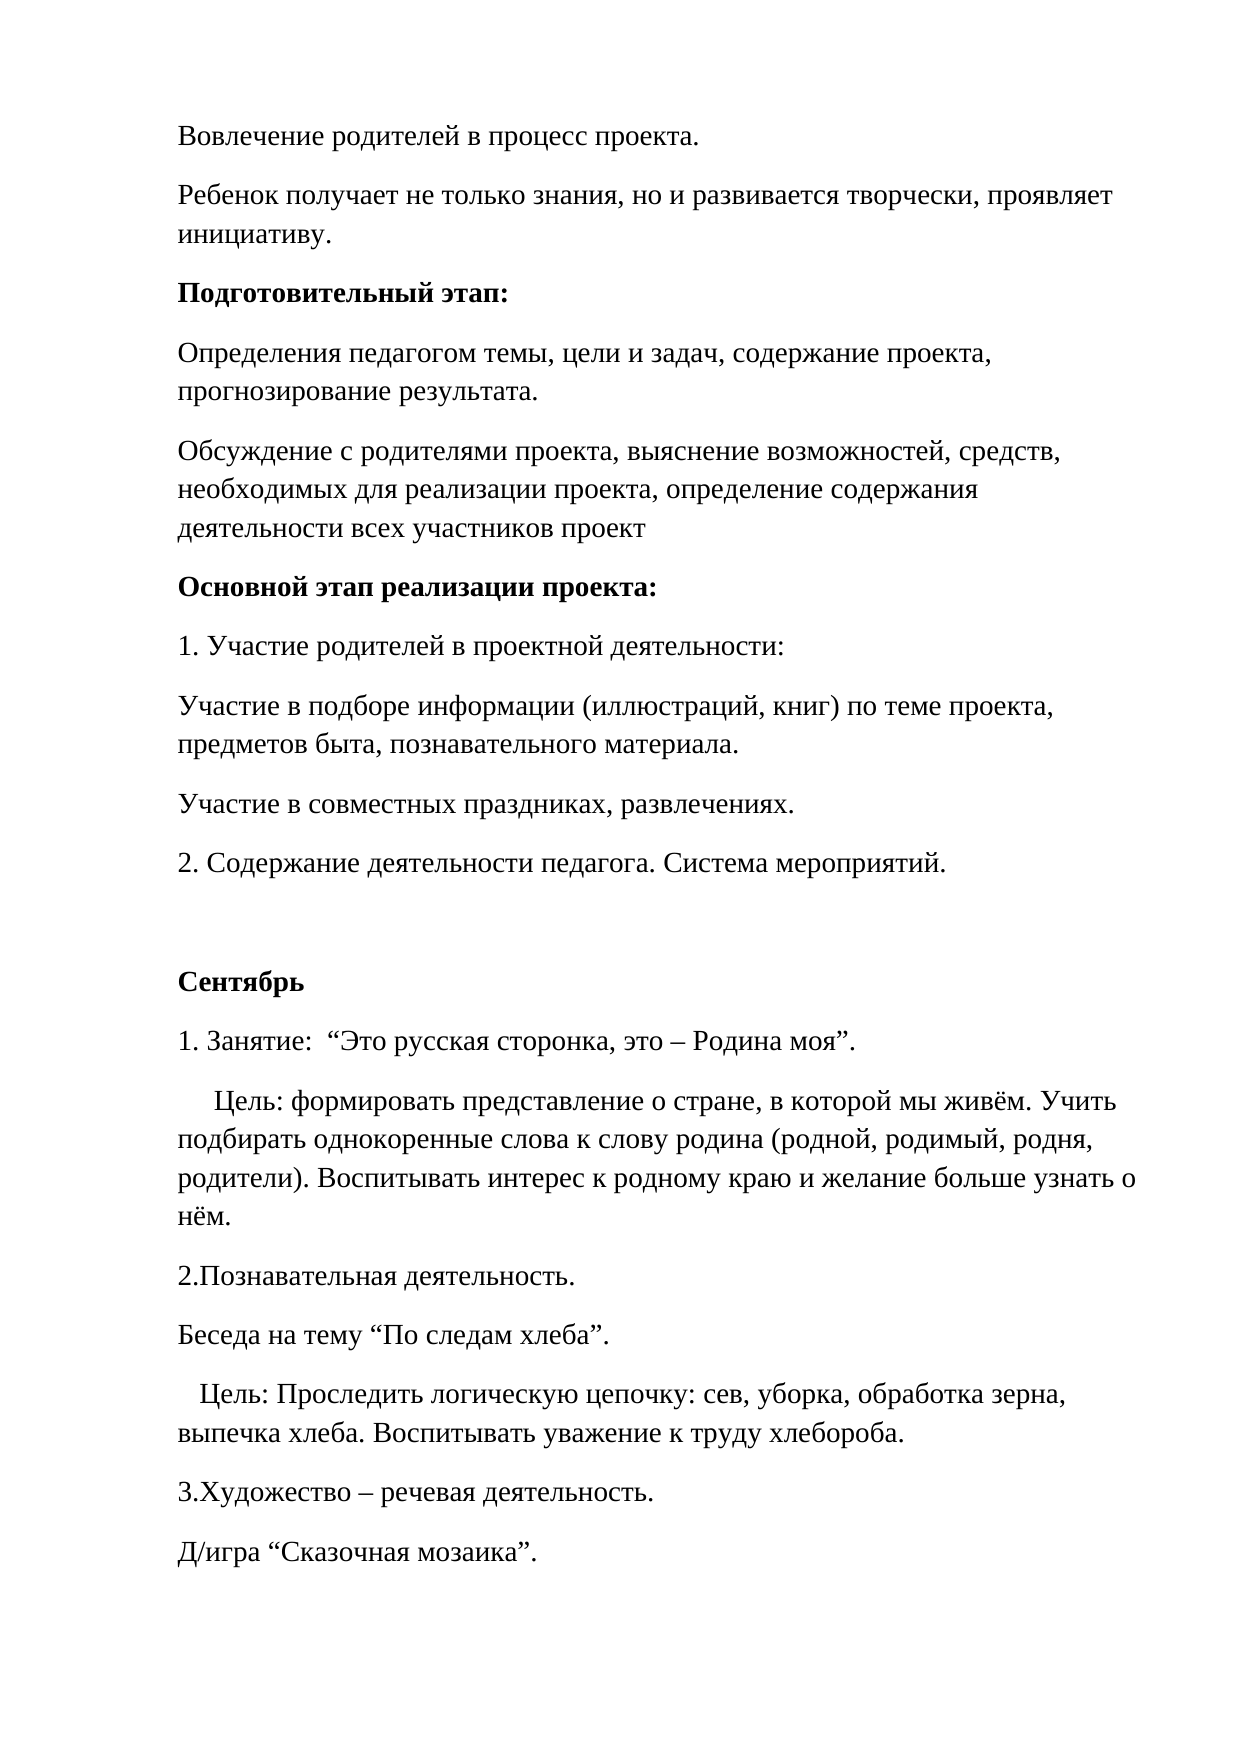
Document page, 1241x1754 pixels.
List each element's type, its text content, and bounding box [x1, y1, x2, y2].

text Д/игра “Сказочная мозаика”. [177, 1534, 1152, 1567]
text 2.Познавательная деятельность. [177, 1258, 1152, 1291]
text Цель: Проследить логическую цепочку: сев, уборка, обработка зерна, выпечка хлеба. Воспитывать уважение к труду хлебороба. [177, 1376, 1152, 1448]
text Вовлечение родителей в процесс проекта. [177, 118, 1152, 152]
text 1. Участие родителей в проектной деятельности: [177, 628, 1152, 662]
text Сентябрь [177, 964, 1152, 997]
text Подготовительный этап: [177, 275, 1152, 309]
text Ребенок получает не только знания, но и развивается творчески, проявляет инициативу. [177, 177, 1152, 249]
text 1. Занятие: “Это русская сторонка, это – Родина моя”. [177, 1023, 1152, 1057]
text Определения педагогом темы, цели и задач, содержание проекта, прогнозирование результата. [177, 335, 1152, 407]
text Обсуждение с родителями проекта, выяснение возможностей, средств, необходимых для реализации проекта, определение содержания деятельности всех участников проект [177, 433, 1152, 543]
text Цель: формировать представление о стране, в которой мы живём. Учить подбирать однокоренные слова к слову родина (родной, родимый, родня, родители). Воспитывать интерес к родному краю и желание больше узнать о нём. [177, 1083, 1152, 1232]
text Участие в подборе информации (иллюстраций, книг) по теме проекта, предметов быта, познавательного материала. [177, 688, 1152, 760]
text Беседа на тему “По следам хлеба”. [177, 1317, 1152, 1351]
text 3.Художество – речевая деятельность. [177, 1474, 1152, 1508]
text Участие в совместных праздниках, развлечениях. [177, 786, 1152, 819]
text Основной этап реализации проекта: [177, 569, 1152, 603]
text 2. Содержание деятельности педагога. Система мероприятий. [177, 845, 1152, 879]
